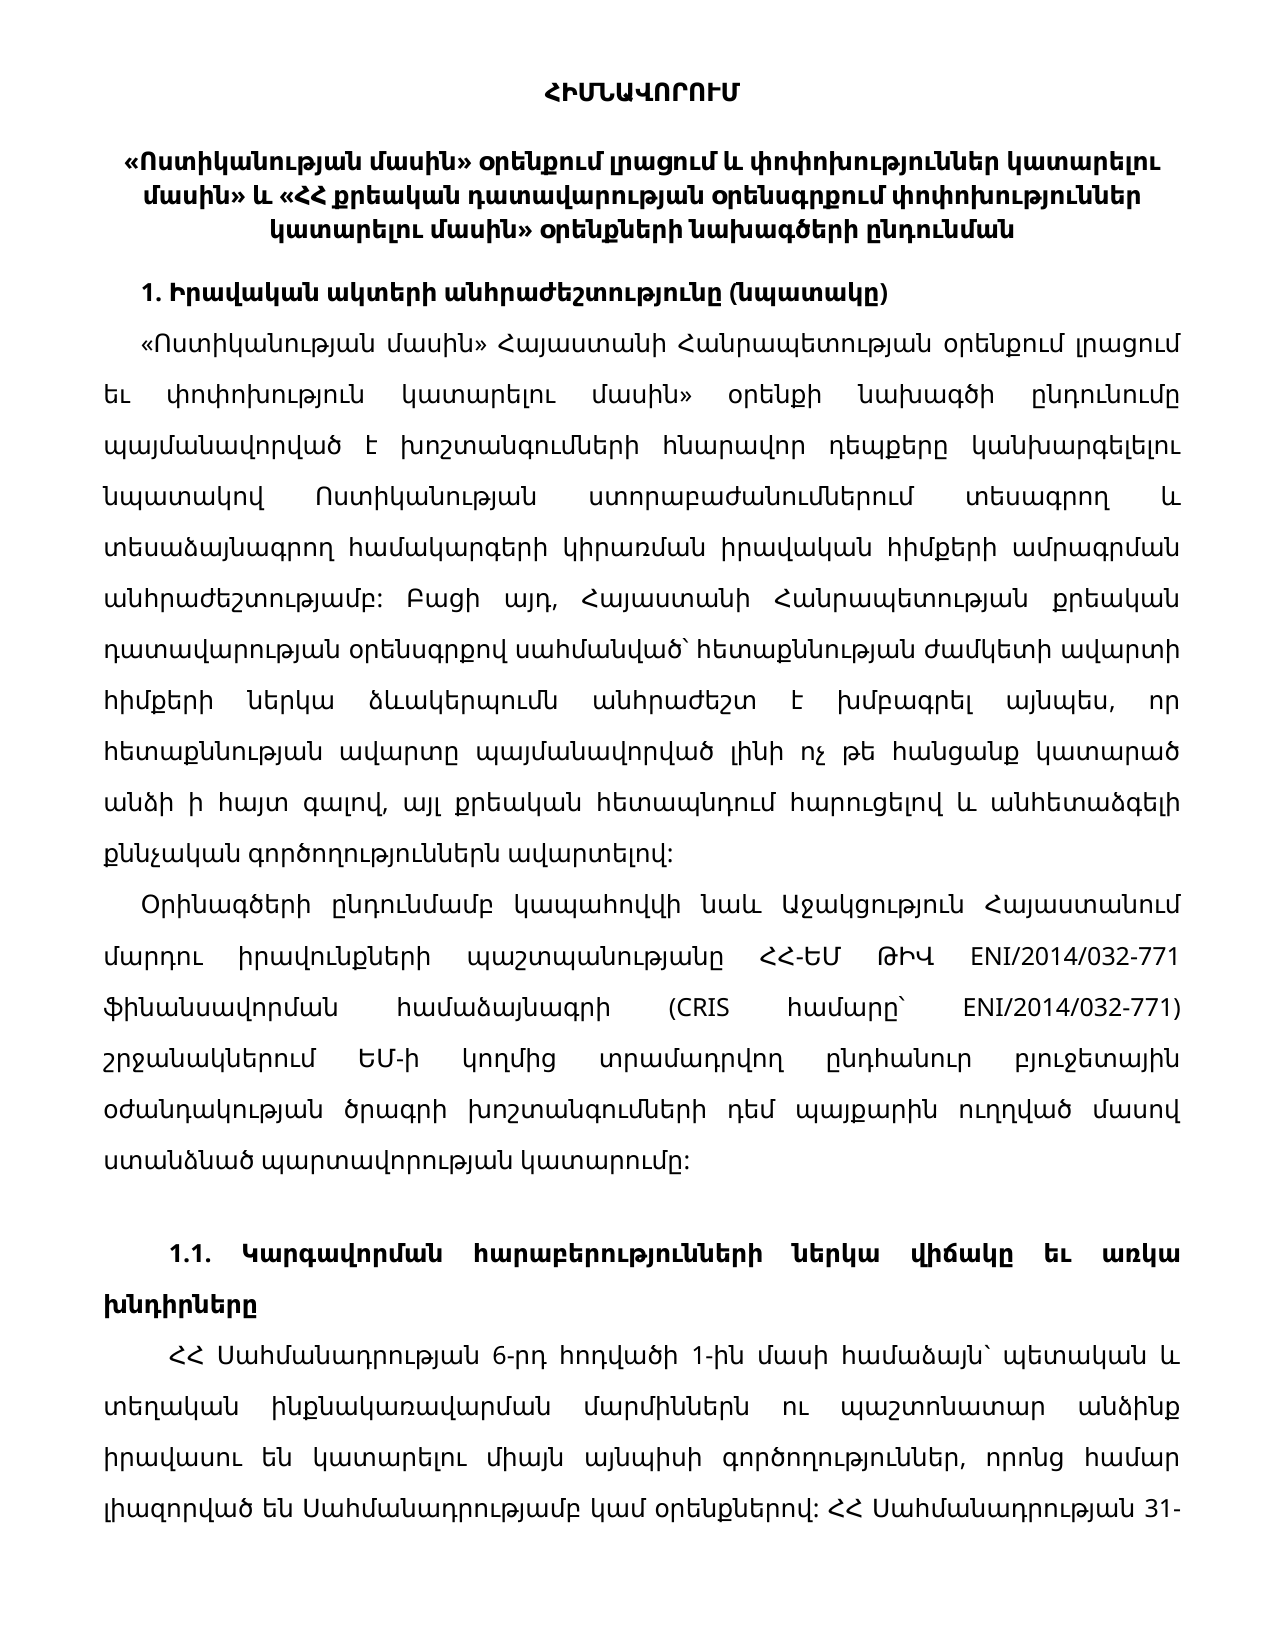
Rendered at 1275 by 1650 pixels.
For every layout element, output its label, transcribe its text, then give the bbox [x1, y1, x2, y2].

text «Ոստիկանության մասին» Հայաստանի Հանրապետության օրենքում լրացում եւ փոփոխություն կատարելու մասին» օրենքի նախագծի ընդունումը պայմանավորված է խոշտանգումների հնարավոր դեպքերը կանխարգելելու նպատակով Ոստիկանության ստորաբաժանումներում տեսագրող և տեսաձայնագրող համակարգերի կիրառման իրավական հիմքերի ամրագրման անհրաժեշտությամբ: Բացի այդ, Հայաստանի Հանրապետության քրեական դատավարության օրենսգրքով սահմանված՝ հետաքննության ժամկետի ավարտի հիմքերի ներկա ձևակերպումն անհրաժեշտ է խմբագրել այնպես, որ հետաքննության ավարտը պայմանավորված լինի ոչ թե հանցանք կատարած անձի ի հայտ գալով, այլ քրեական հետապնդում հարուցելով և անհետաձգելի քննչական գործողություններն ավարտելով: [103, 326, 1181, 870]
text ՀԻՄՆԱՎՈՐՈՒՄ [103, 75, 1181, 109]
text Օրինագծերի ընդունմամբ կապահովվի նաև Աջակցություն Հայաստանում մարդու իրավունքների պաշտպանությանը ՀՀ-ԵՄ ԹԻՎ ENI/2014/032-771 ֆինանսավորման համաձայնագրի (CRIS համարը՝ ENI/2014/032-771) շրջանակներում ԵՄ-ի կողմից տրամադրվող ընդհանուր բյուջետային օժանդակության ծրագրի խոշտանգումների դեմ պայքարին ուղղված մասով ստանձնած պարտավորության կատարումը: [103, 887, 1181, 1176]
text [103, 1337, 1181, 1525]
text «Ոստիկանության մասին» օրենքում լրացում և փոփոխություններ կատարելու մասին» և «ՀՀ քրեական դատավարության օրենսգրքում փոփոխություններ կատարելու մասին» օրենքների նախագծերի ընդունման [103, 143, 1181, 246]
text 1.1. Կարգավորման հարաբերությունների ներկա վիճակը եւ առկա խնդիրները [103, 1235, 1181, 1321]
text 1. Իրավական ակտերի անհրաժեշտությունը (նպատակը) [103, 275, 1181, 309]
